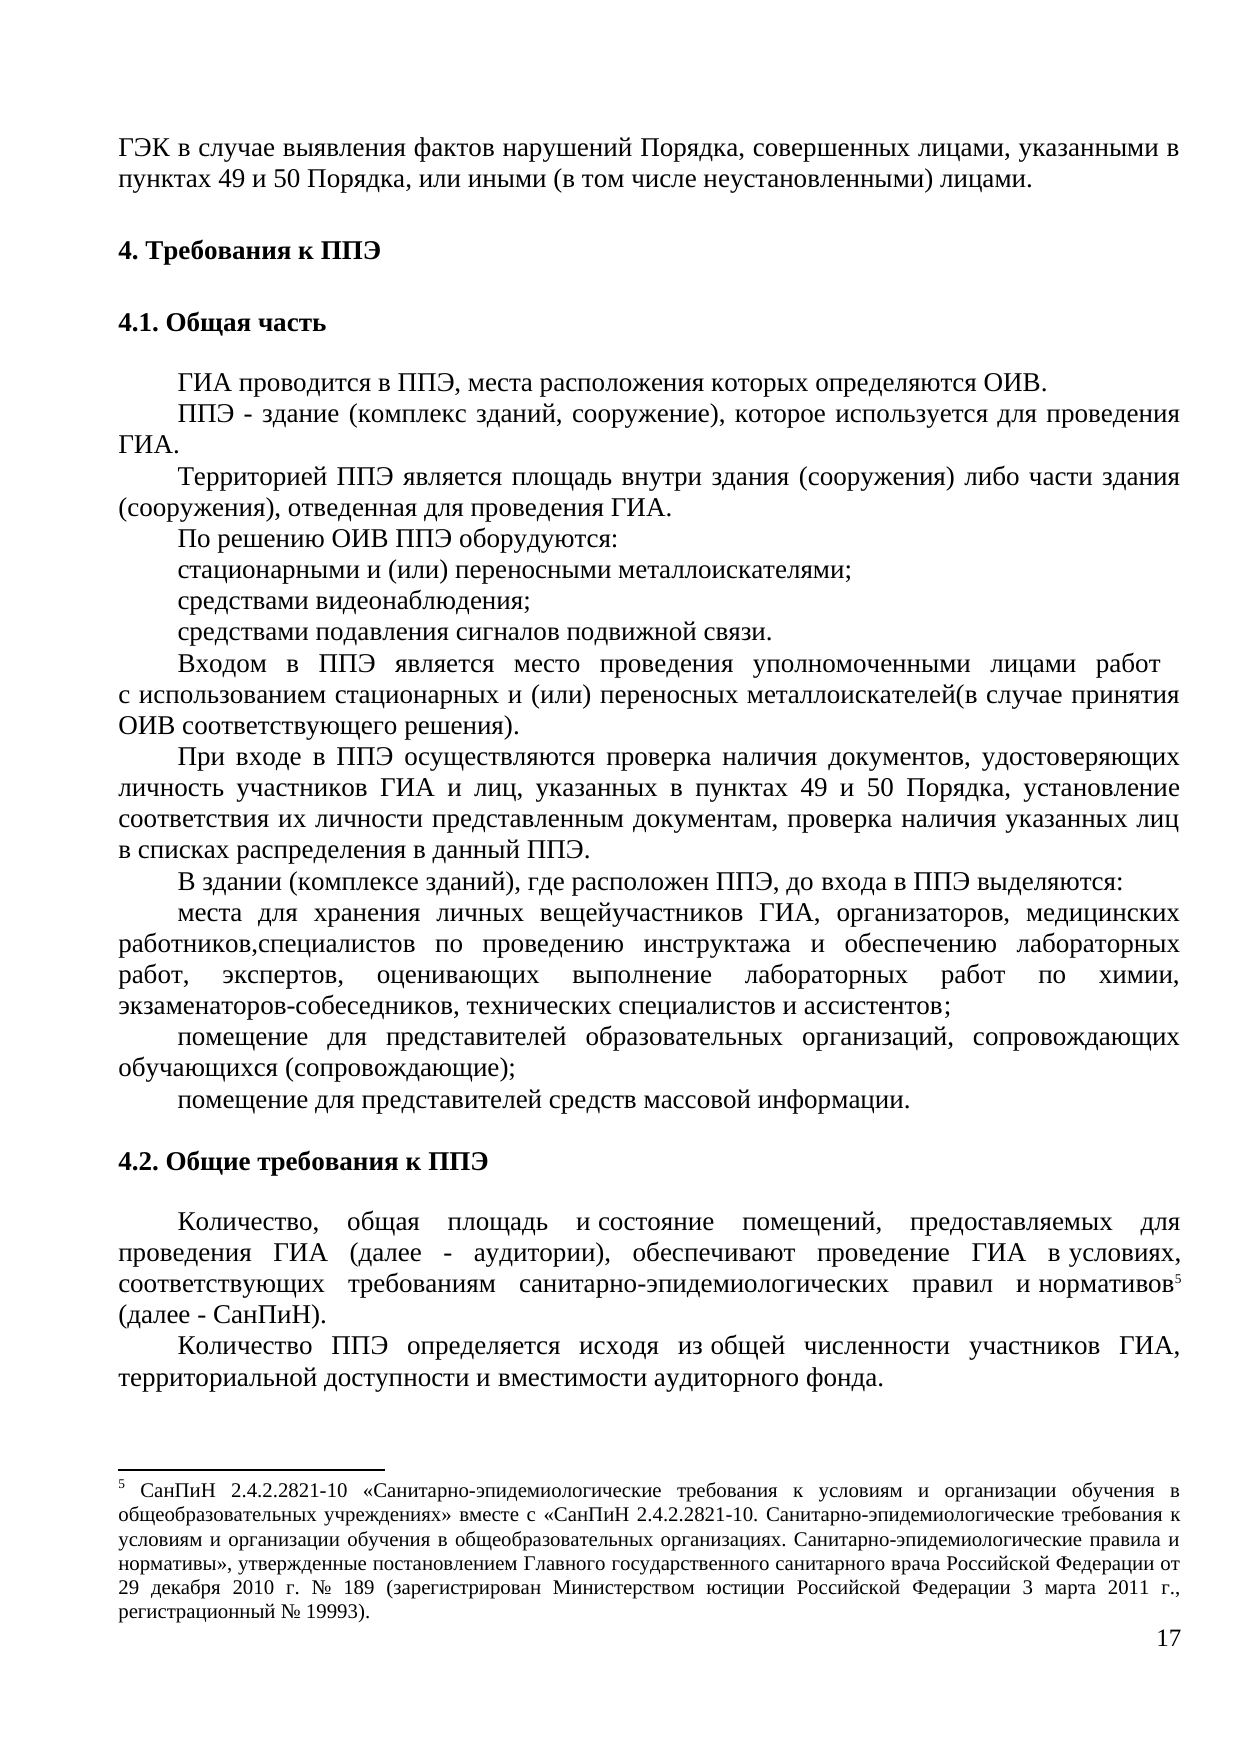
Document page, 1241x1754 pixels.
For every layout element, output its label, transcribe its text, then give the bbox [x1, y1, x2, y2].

text По решению ОИВ ППЭ оборудуются: [118, 522, 1181, 553]
text В здании (комплексе зданий), где расположен ППЭ, до входа в ППЭ выделяются: [118, 865, 1181, 896]
text При входе в ППЭ осуществляются проверка наличия документов, удостоверяющих личность участников ГИА и лиц, указанных в пунктах 49 и 50 Порядка, установление соответствия их личности представленным документам, проверка наличия указанных лиц в списках распределения в данный ППЭ. [118, 740, 1181, 865]
text Территорией ППЭ является площадь внутри здания (сооружения) либо части здания (сооружения), отведенная для проведения ГИА. [118, 460, 1181, 522]
text Количество, общая площадь и состояние помещений, предоставляемых для проведения ГИА (далее - аудитории), обеспечивают проведение ГИА в условиях, соответствующих требованиям санитарно-эпидемиологических правил и нормативов (далее - СанПиН). [118, 1205, 1181, 1329]
subtitle 4.2. Общие требования к ППЭ [118, 1145, 1181, 1176]
text Количество ППЭ определяется исходя из общей численности участников ГИА, территориальной доступности и вместимости аудиторного фонда. [118, 1329, 1181, 1392]
text средствами подавления сигналов подвижной связи. [118, 616, 1181, 647]
text места для хранения личных вещейучастников ГИА, организаторов, медицинских работников,специалистов по проведению инструктажа и обеспечению лабораторных работ, экспертов, оценивающих выполнение лабораторных работ по химии, экзаменаторов-собеседников, технических специалистов и ассистентов; [118, 896, 1181, 1020]
text Входом в ППЭ является место проведения уполномоченными лицами работ с использованием стационарных и (или) переносных металлоискателей(в случае принятия ОИВ соответствующего решения). [118, 647, 1181, 740]
text стационарными и (или) переносными металлоискателями; [118, 553, 1181, 584]
subtitle 4.1. Общая часть [118, 306, 1181, 338]
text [118, 131, 1181, 193]
text помещение для представителей средств массовой информации. [118, 1083, 1181, 1114]
text средствами видеонаблюдения; [118, 584, 1181, 616]
subtitle 4. Требования к ППЭ [118, 234, 1181, 265]
text ГИА проводится в ППЭ, места расположения которых определяются ОИВ. [118, 366, 1181, 397]
text помещение для представителей образовательных организаций, сопровождающих обучающихся (сопровождающие); [118, 1020, 1181, 1083]
text ППЭ - здание (комплекс зданий, сооружение), которое используется для проведения ГИА. [118, 397, 1181, 460]
